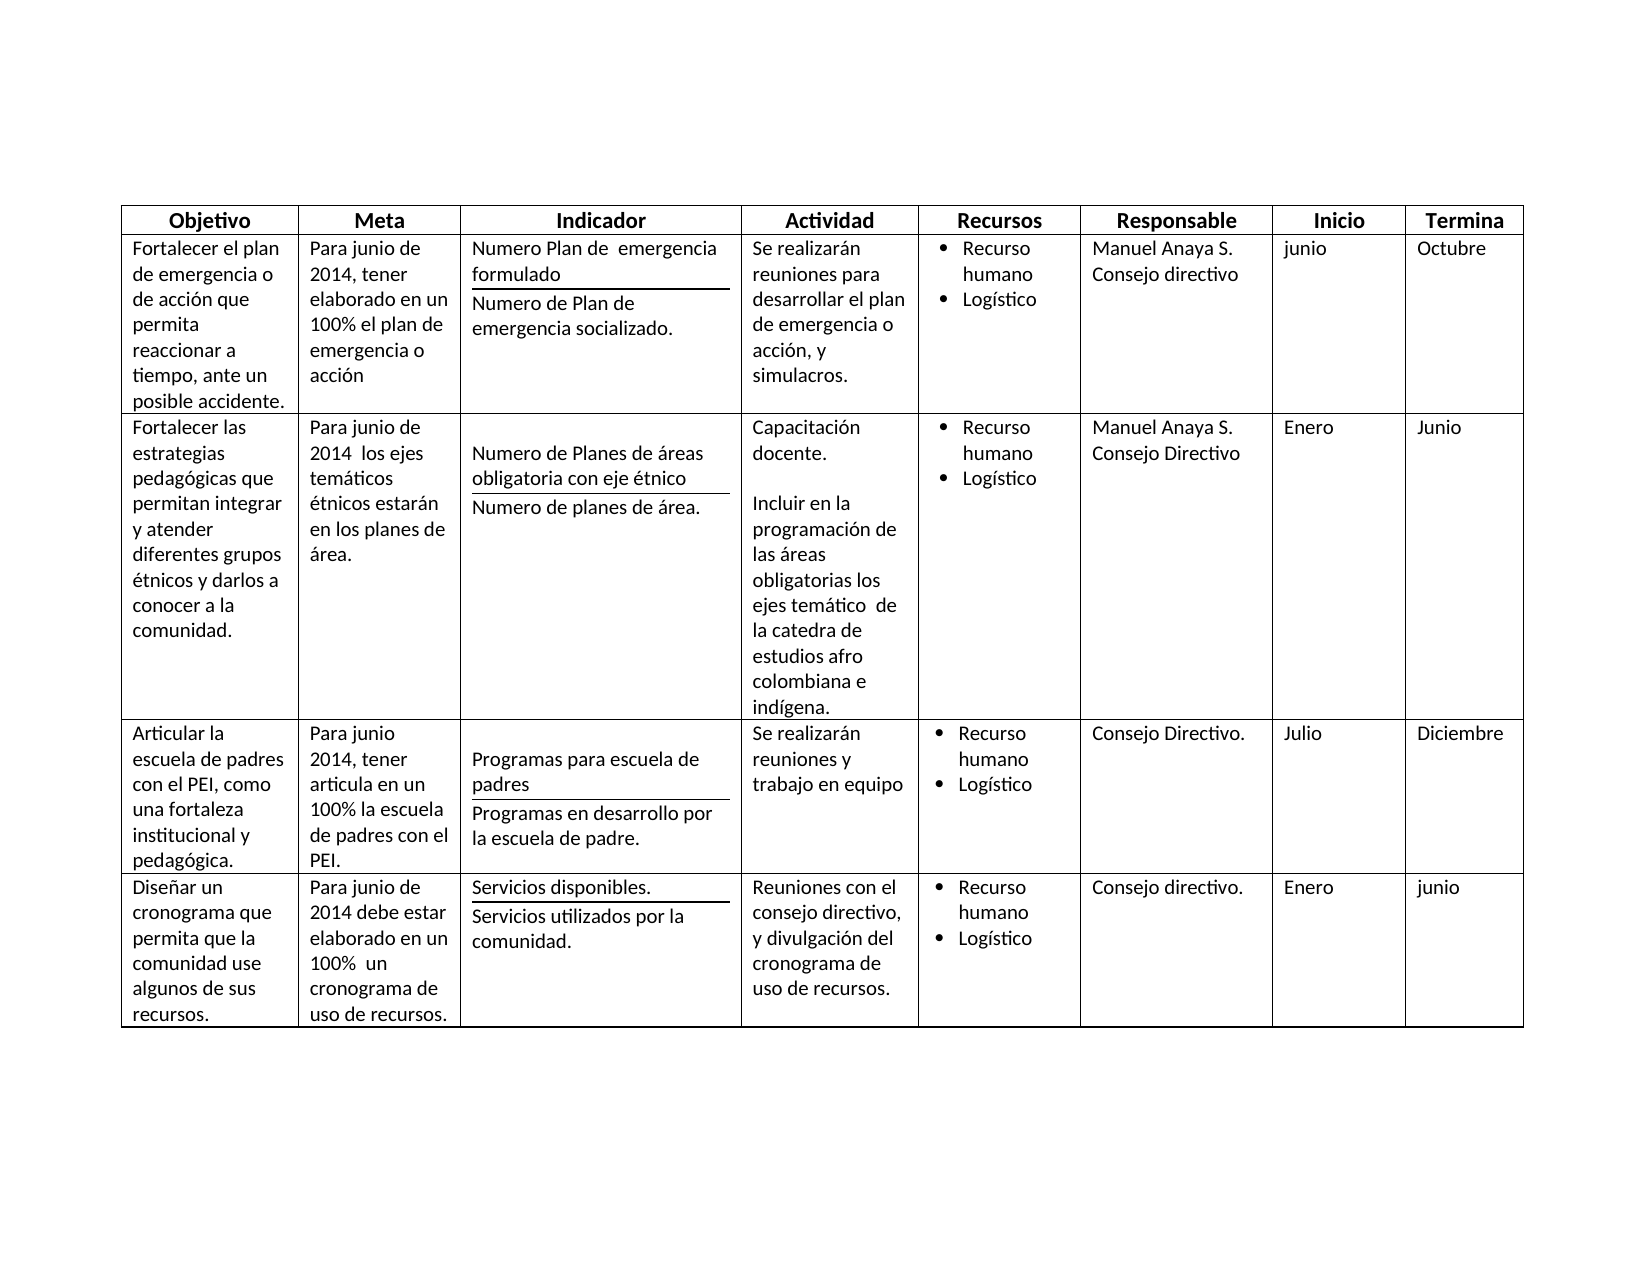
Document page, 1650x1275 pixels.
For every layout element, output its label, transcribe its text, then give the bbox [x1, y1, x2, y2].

table_header Termina [1406, 206, 1523, 234]
table_cell Fortalecer el plan de emergencia o de acción que permita reaccionar a tiempo, ante un posible accidente. [122, 235, 298, 413]
table_cell Enero [1273, 414, 1405, 719]
table_cell Octubre [1406, 235, 1523, 413]
table_cell Diseñar un cronograma que permita que la comunidad use algunos de sus recursos. [122, 874, 298, 1026]
table_cell Enero [1273, 874, 1405, 1026]
table_cell Recurso humano Logístico [919, 720, 1080, 873]
table_cell Servicios disponibles. Servicios utilizados por la comunidad. [461, 874, 741, 1026]
table_cell Recurso humano Logístico [919, 414, 1080, 719]
table_cell Para junio 2014, tener articula en un 100% la escuela de padres con el PEI. [299, 720, 460, 873]
table_cell Recurso humano Logístico [919, 235, 1080, 413]
table_cell Se realizarán reuniones para desarrollar el plan de emergencia o acción, y simulacros. [742, 235, 918, 413]
table_cell Manuel Anaya S. Consejo directivo [1081, 235, 1272, 413]
table_header Objetivo [122, 206, 298, 234]
table_cell junio [1273, 235, 1405, 413]
table_cell Numero Plan de emergencia formulado Numero de Plan de emergencia socializado. [461, 235, 741, 413]
table_cell junio [1406, 874, 1523, 1026]
table_cell Articular la escuela de padres con el PEI, como una fortaleza institucional y pedagógica. [122, 720, 298, 873]
table_cell Junio [1406, 414, 1523, 719]
table_header Actividad [742, 206, 918, 234]
table_cell Programas para escuela de padres Programas en desarrollo por la escuela de padre. [461, 720, 741, 873]
table_header Recursos [919, 206, 1080, 234]
table_cell Consejo Directivo. [1081, 720, 1272, 873]
table_cell Consejo directivo. [1081, 874, 1272, 1026]
table_cell Numero de Planes de áreas obligatoria con eje étnico Numero de planes de área. [461, 414, 741, 719]
table_header Meta [299, 206, 460, 234]
table_header Responsable [1081, 206, 1272, 234]
table_header Indicador [461, 206, 741, 234]
table_cell Reuniones con el consejo directivo, y divulgación del cronograma de uso de recursos. [742, 874, 918, 1026]
table_cell Recurso humano Logístico [919, 874, 1080, 1026]
table_cell Fortalecer las estrategias pedagógicas que permitan integrar y atender diferentes grupos étnicos y darlos a conocer a la comunidad. [122, 414, 298, 719]
table_cell Para junio de 2014 debe estar elaborado en un 100% un cronograma de uso de recursos. [299, 874, 460, 1026]
table_cell Para junio de 2014, tener elaborado en un 100% el plan de emergencia o acción [299, 235, 460, 413]
table_cell Diciembre [1406, 720, 1523, 873]
table_cell Se realizarán reuniones y trabajo en equipo [742, 720, 918, 873]
table_cell Manuel Anaya S. Consejo Directivo [1081, 414, 1272, 719]
table_header Inicio [1273, 206, 1405, 234]
table_cell Para junio de 2014 los ejes temáticos étnicos estarán en los planes de área. [299, 414, 460, 719]
table_cell Capacitación docente. Incluir en la programación de las áreas obligatorias los ejes temático de la catedra de estudios afro colombiana e indígena. [742, 414, 918, 719]
table_cell Julio [1273, 720, 1405, 873]
